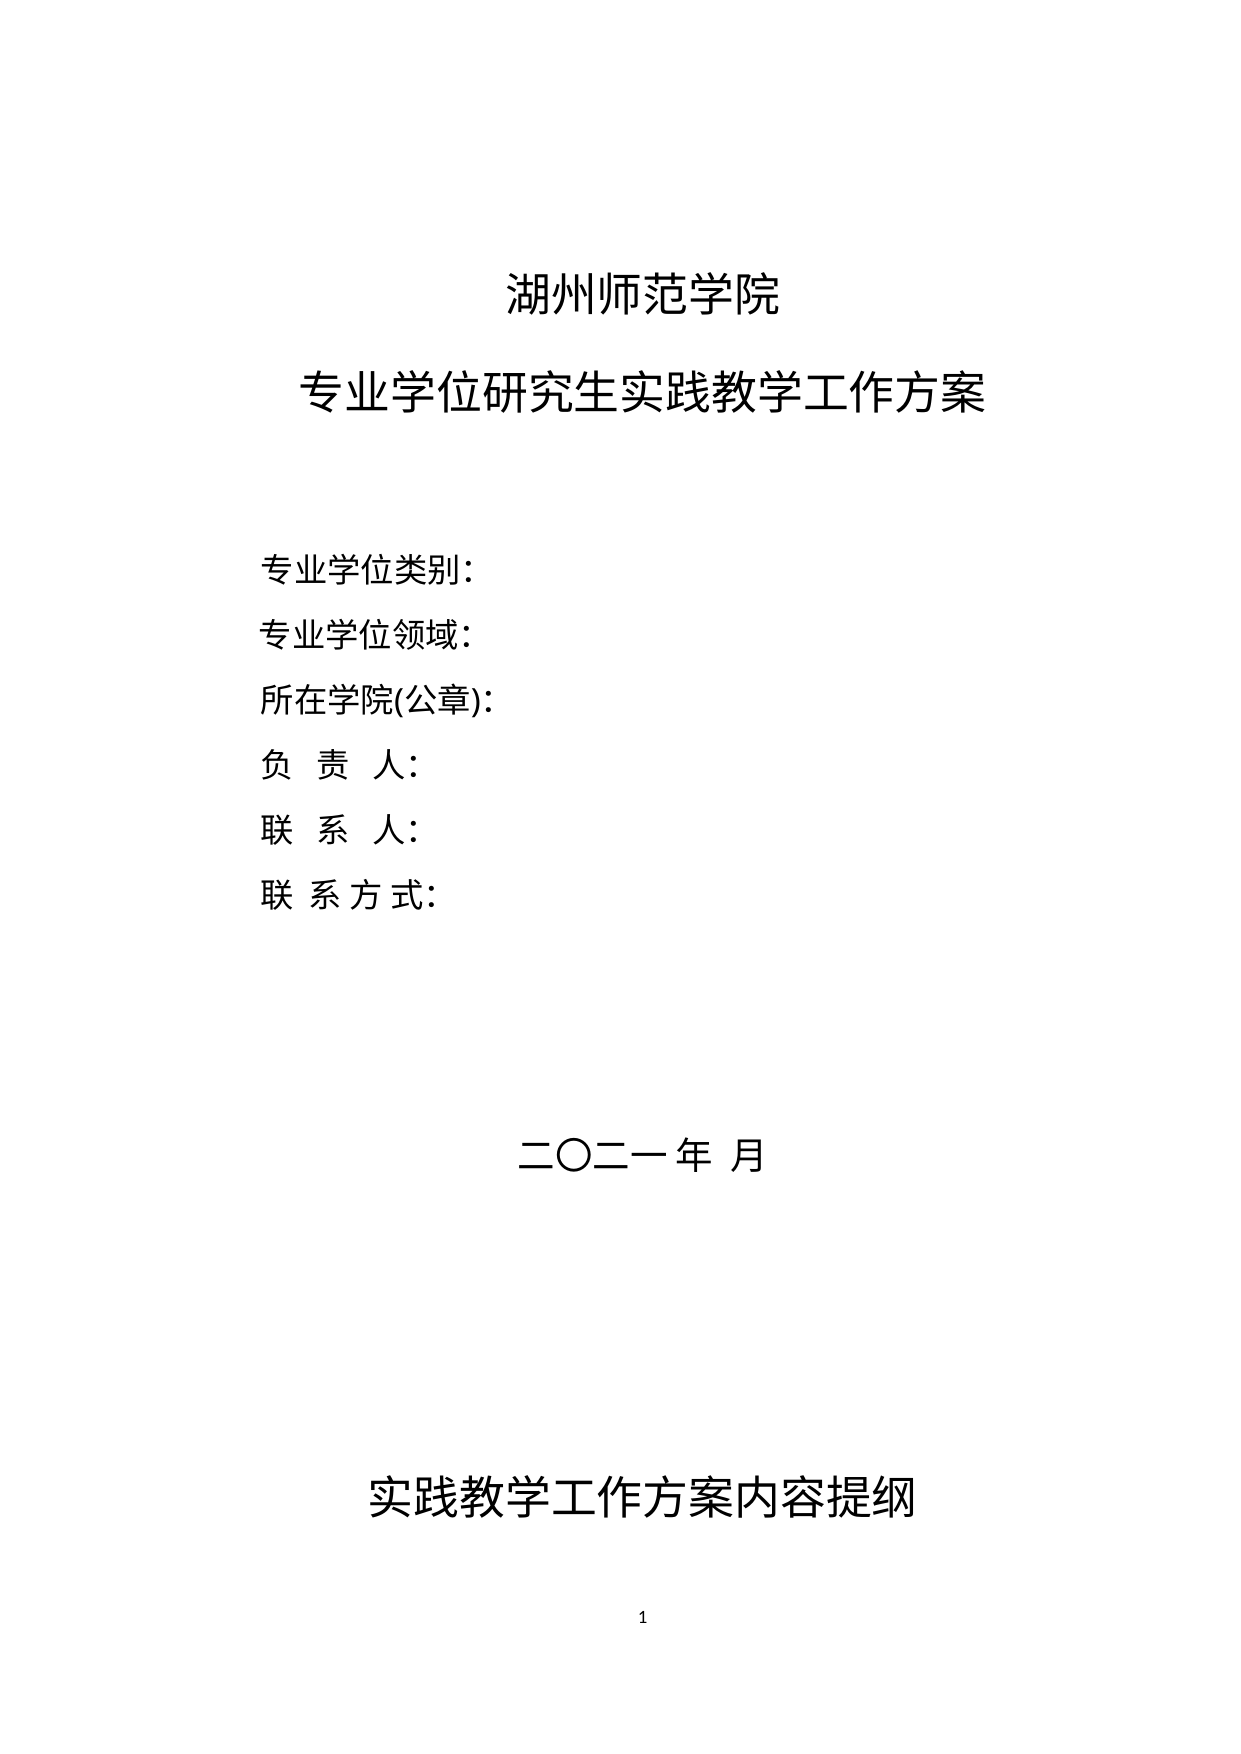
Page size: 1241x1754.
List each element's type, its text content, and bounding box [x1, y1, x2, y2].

text 二〇二一 年 月 [192, 1121, 1093, 1186]
text 专业学位领域： [192, 601, 1093, 666]
text 专业学位类别： [177, 536, 1093, 601]
subtitle 湖州师范学院 [192, 243, 1093, 341]
text 所在学院(公章)： [177, 666, 1093, 731]
text 负 责 人： [177, 731, 1093, 796]
text 联 系 人： [177, 796, 1093, 861]
text 实践教学工作方案内容提纲 [192, 1446, 1093, 1543]
subtitle 专业学位研究生实践教学工作方案 [192, 341, 1093, 438]
text 联 系 方 式： [177, 861, 1093, 926]
